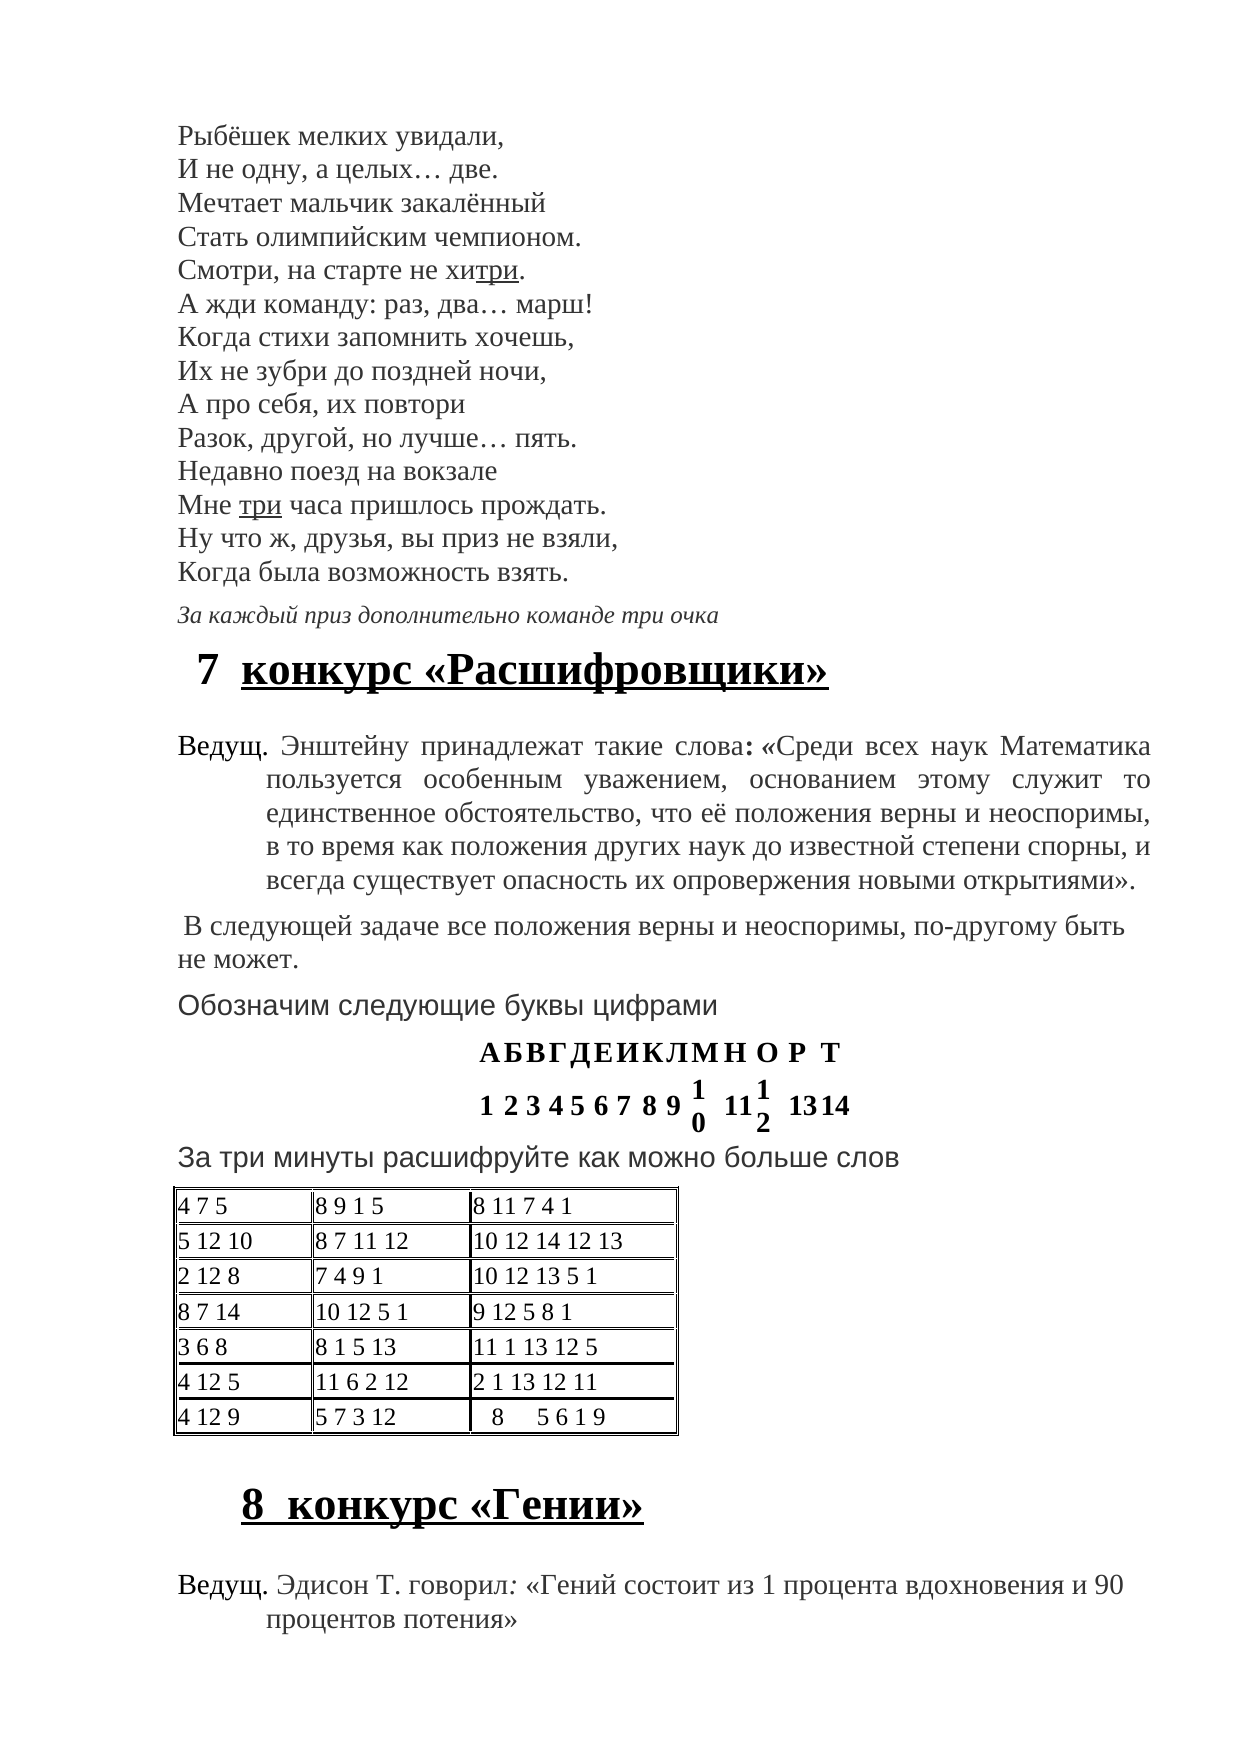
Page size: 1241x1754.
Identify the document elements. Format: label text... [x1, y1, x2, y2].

table_header А [478, 1034, 502, 1070]
table_header О [754, 1034, 786, 1070]
table_cell 8 [640, 1070, 665, 1140]
text За три минуты расшифруйте как можно больше слов [177, 1140, 1152, 1174]
text Ведущ. Энштейну принадлежат такие слова: «Среди всех наук Математика пользуется особенным уважением, основанием этому служит то единственное обстоятельство, что её положения верны и неоспоримы, в то время как положения других наук до известной степени спорны, и всегда существует опасность их опровержения новыми открытиями». [177, 728, 1152, 895]
table_cell 2 1 13 12 11 [472, 1362, 676, 1397]
table_cell 13 [786, 1070, 819, 1140]
table_cell 2 12 8 [175, 1257, 313, 1292]
table_cell 3 [524, 1070, 547, 1140]
table_header 4 7 5 [177, 1190, 313, 1222]
table_cell 12 [754, 1070, 786, 1140]
text В следующей задаче все положения верны и неоспоримы, по-другому быть не может. [177, 908, 1152, 975]
table_cell 9 12 5 8 1 [470, 1292, 677, 1327]
table_cell 4 [547, 1070, 569, 1140]
table_cell 8 7 11 12 [314, 1225, 469, 1257]
table_header Л [665, 1034, 690, 1070]
table_header К [640, 1034, 665, 1070]
table_cell 3 6 8 [175, 1327, 313, 1362]
table_cell 5 7 3 12 [313, 1400, 470, 1432]
list 8 конкурс «Гении» [241, 1477, 1152, 1529]
table_cell 7 4 9 1 [314, 1260, 469, 1292]
list конкурс «Расшифровщики» [196, 641, 1152, 694]
table_header M [690, 1034, 722, 1070]
table_cell 11 [722, 1070, 754, 1140]
table_cell 10 [690, 1070, 722, 1140]
table_header 8 9 1 5 [313, 1190, 470, 1222]
table_cell 11 6 2 12 [314, 1365, 469, 1397]
table_cell 2 [502, 1070, 524, 1140]
text Обозначим следующие буквы цифрами [177, 987, 1152, 1021]
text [177, 118, 1152, 588]
table_cell 10 12 13 5 1 [470, 1257, 677, 1292]
table_cell 5 12 10 [175, 1222, 313, 1257]
table_header В [524, 1034, 547, 1070]
table_cell 10 12 5 1 [314, 1295, 469, 1327]
text Ведущ. Эдисон Т. говорил: «Гений состоит из 1 процента вдохновения и 90 процентов потения» [177, 1567, 1152, 1634]
table_header 8 11 7 4 1 [470, 1190, 676, 1222]
table_cell 1 [478, 1070, 502, 1140]
table_cell 7 [615, 1070, 640, 1140]
table_cell 6 [592, 1070, 614, 1140]
table_cell 8 7 14 [175, 1292, 313, 1327]
table_header И [615, 1034, 640, 1070]
table_header Б [502, 1034, 524, 1070]
table_cell 11 1 13 12 5 [470, 1327, 677, 1362]
table_header Т [819, 1034, 851, 1070]
text За каждый приз дополнительно команде три очка [177, 600, 1152, 629]
table_cell 4 12 5 [177, 1362, 311, 1397]
table_cell 5 [569, 1070, 592, 1140]
table_cell 9 [665, 1070, 690, 1140]
table_header Р [786, 1034, 819, 1070]
table_cell 10 12 14 12 13 [470, 1222, 677, 1257]
table_header Е [592, 1034, 614, 1070]
table_header Д [569, 1034, 592, 1070]
table_cell 14 [819, 1070, 851, 1140]
table_header Г [547, 1034, 569, 1070]
table_cell 5 6 1 9 [470, 1397, 676, 1432]
table_cell 8 1 5 13 [314, 1330, 469, 1362]
table_header Н [722, 1034, 754, 1070]
table_cell 4 12 9 [177, 1397, 313, 1432]
